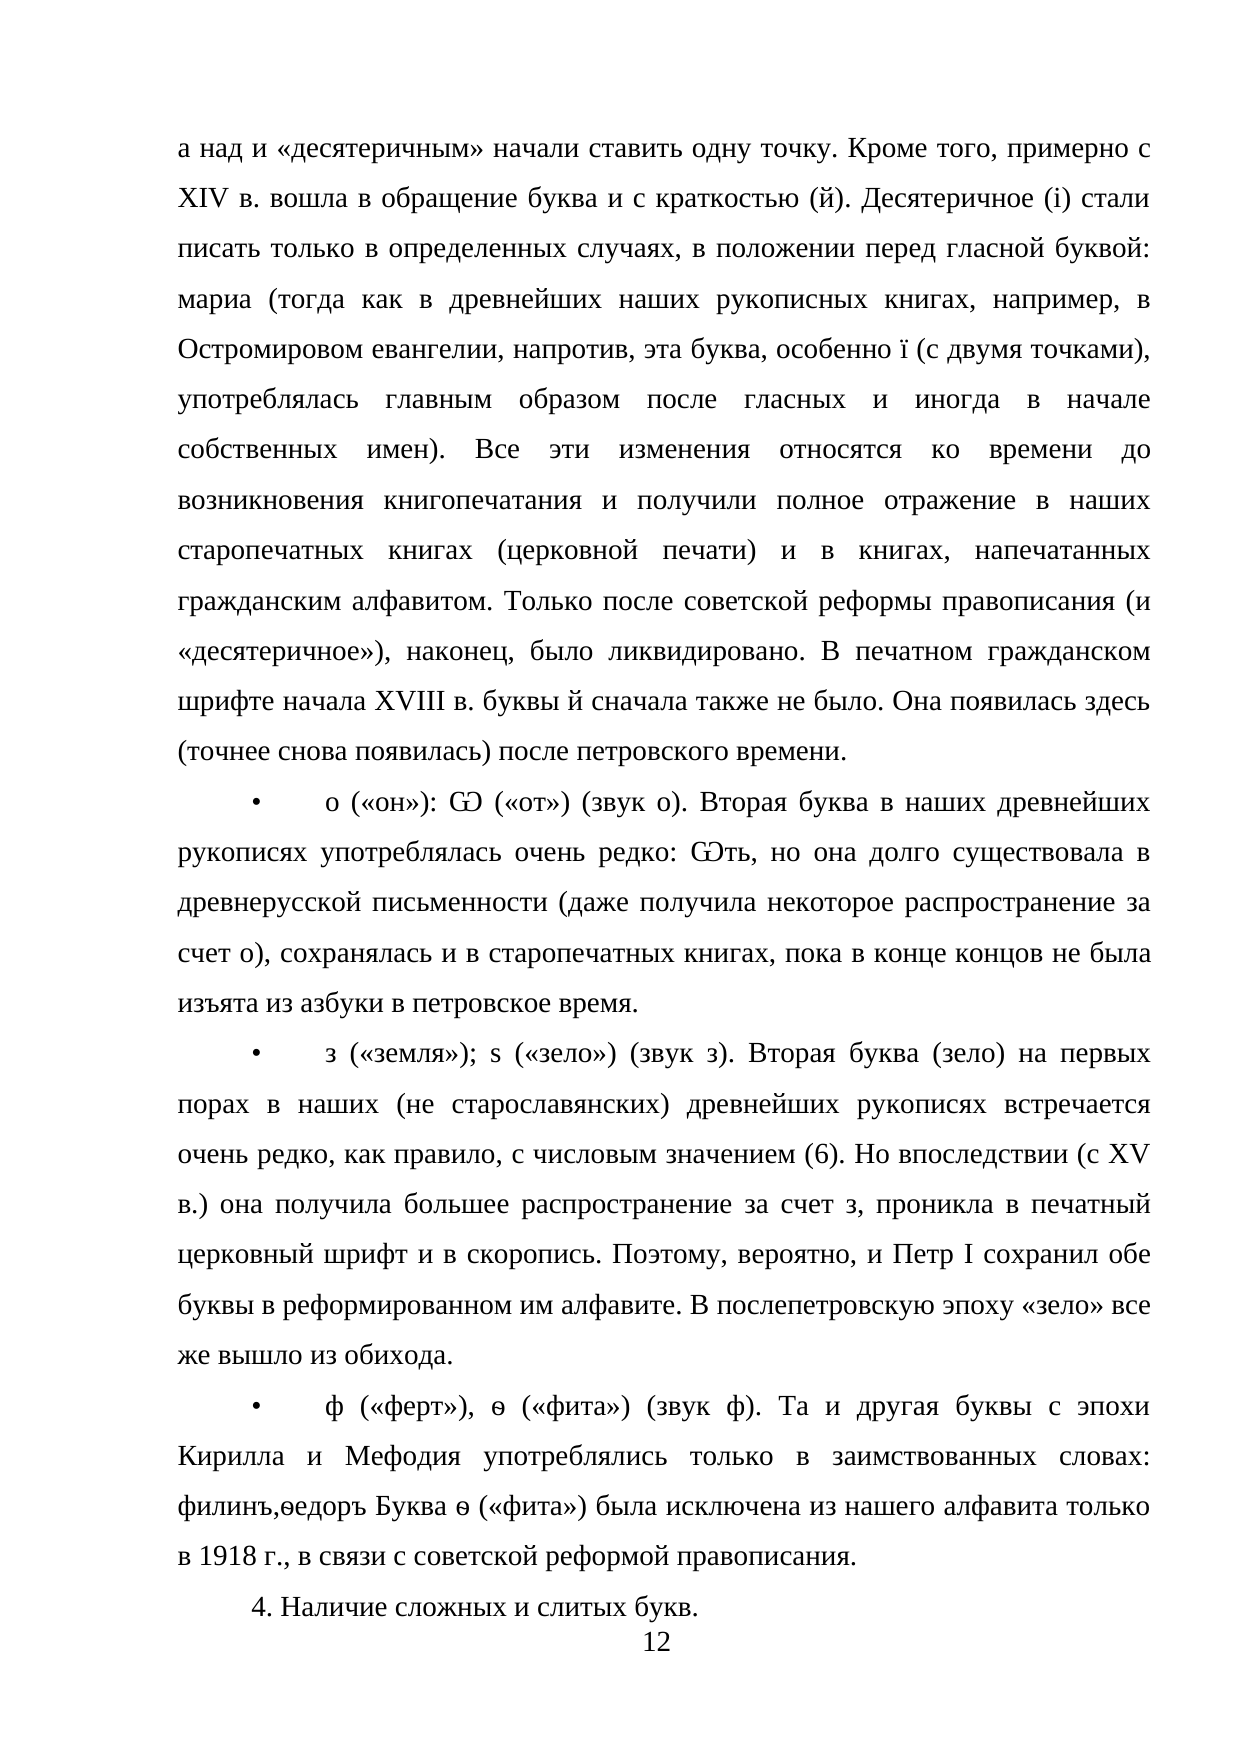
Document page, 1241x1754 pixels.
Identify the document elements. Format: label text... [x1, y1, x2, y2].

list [177, 130, 1152, 767]
list ф («ферт»), ѳ («фита») (звук ф). Та и другая буквы с эпохи Кирилла и Мефодия употреблялись только в заимствованных словах: филинъ,ѳедоръ Буква ѳ («фита») была исключена из нашего алфавита только в 1918 г., в связи с советской реформой правописания. [177, 1388, 1152, 1572]
list о («он»): Ѡ («от») (звук о). Вторая буква в наших древнейших рукописях употреблялась очень редко: Ѡть, но она долго существовала в древнерусской письменности (даже получила некоторое распространение за счет о), сохранялась и в старопечатных книгах, пока в конце концов не была изъята из азбуки в петровское время. [177, 784, 1152, 1019]
list з («земля»); s («зело») (звук з). Вторая буква (зело) на первых порах в наших (не старославянских) древнейших рукописях встречается очень редко, как правило, с числовым значением (6). Но впоследствии (с XV в.) она получила большее распространение за счет з, проникла в печатный церковный шрифт и в скоропись. Поэтому, вероятно, и Петр I сохранил обе буквы в реформированном им алфавите. В послепетровскую эпоху «зело» все же вышло из обихода. [177, 1035, 1152, 1371]
text 4. Наличие сложных и слитых букв. [177, 1589, 1152, 1622]
